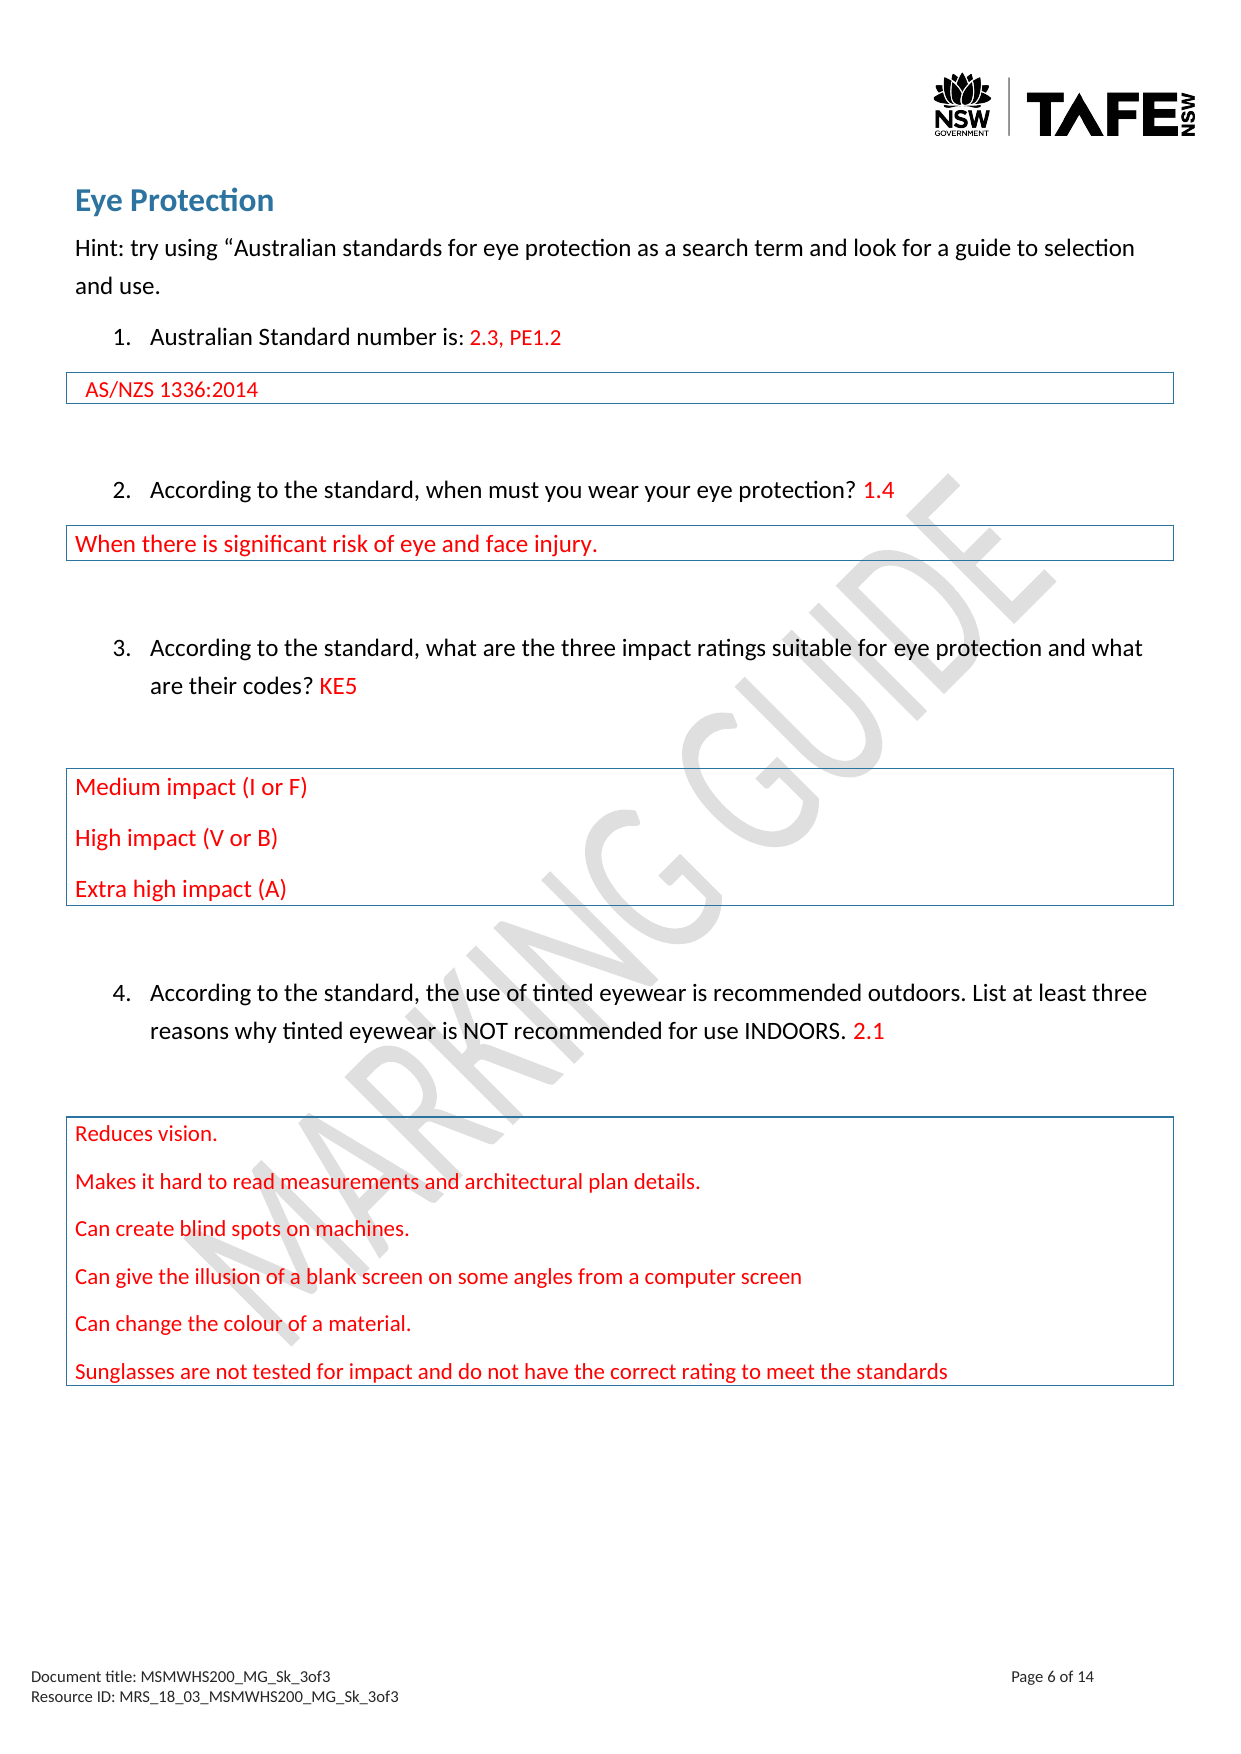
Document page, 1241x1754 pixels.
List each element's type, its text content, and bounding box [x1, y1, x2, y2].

text AS/NZS 1336:2014 [67, 373, 1173, 403]
picture [933, 71, 1195, 137]
text Medium impact (I or F) [67, 769, 1173, 802]
text Makes it hard to read measurements and architectural plan details. [67, 1164, 1173, 1195]
list According to the standard, what are the three impact ratings suitable for eye protection and what are their codes? KE5 [112, 632, 1165, 701]
text Extra high impact (A) [67, 869, 1173, 905]
list Australian Standard number is: 2.3, PE1.2 [112, 321, 1165, 352]
text Can change the colour of a material. [67, 1306, 1173, 1338]
text Hint: try using “Australian standards for eye protection as a search term and look for a guide to selection and use. [75, 232, 1165, 301]
list According to the standard, when must you wear your eye protection? 1.4 [112, 474, 1165, 504]
text Reduces vision. [67, 1118, 1173, 1148]
text Sunglasses are not tested for impact and do not have the correct rating to meet the standards [67, 1354, 1173, 1385]
text Can give the illusion of a blank screen on some angles from a computer screen [67, 1259, 1173, 1290]
text Can create blind spots on machines. [67, 1211, 1173, 1243]
text When there is significant risk of eye and face injury. [67, 526, 1173, 560]
subtitle Eye Protection [75, 179, 1165, 220]
list According to the standard, the use of tinted eyewear is recommended outdoors. List at least three reasons why tinted eyewear is NOT recommended for use INDOORS. 2.1 [112, 977, 1165, 1046]
text High impact (V or B) [67, 819, 1173, 853]
